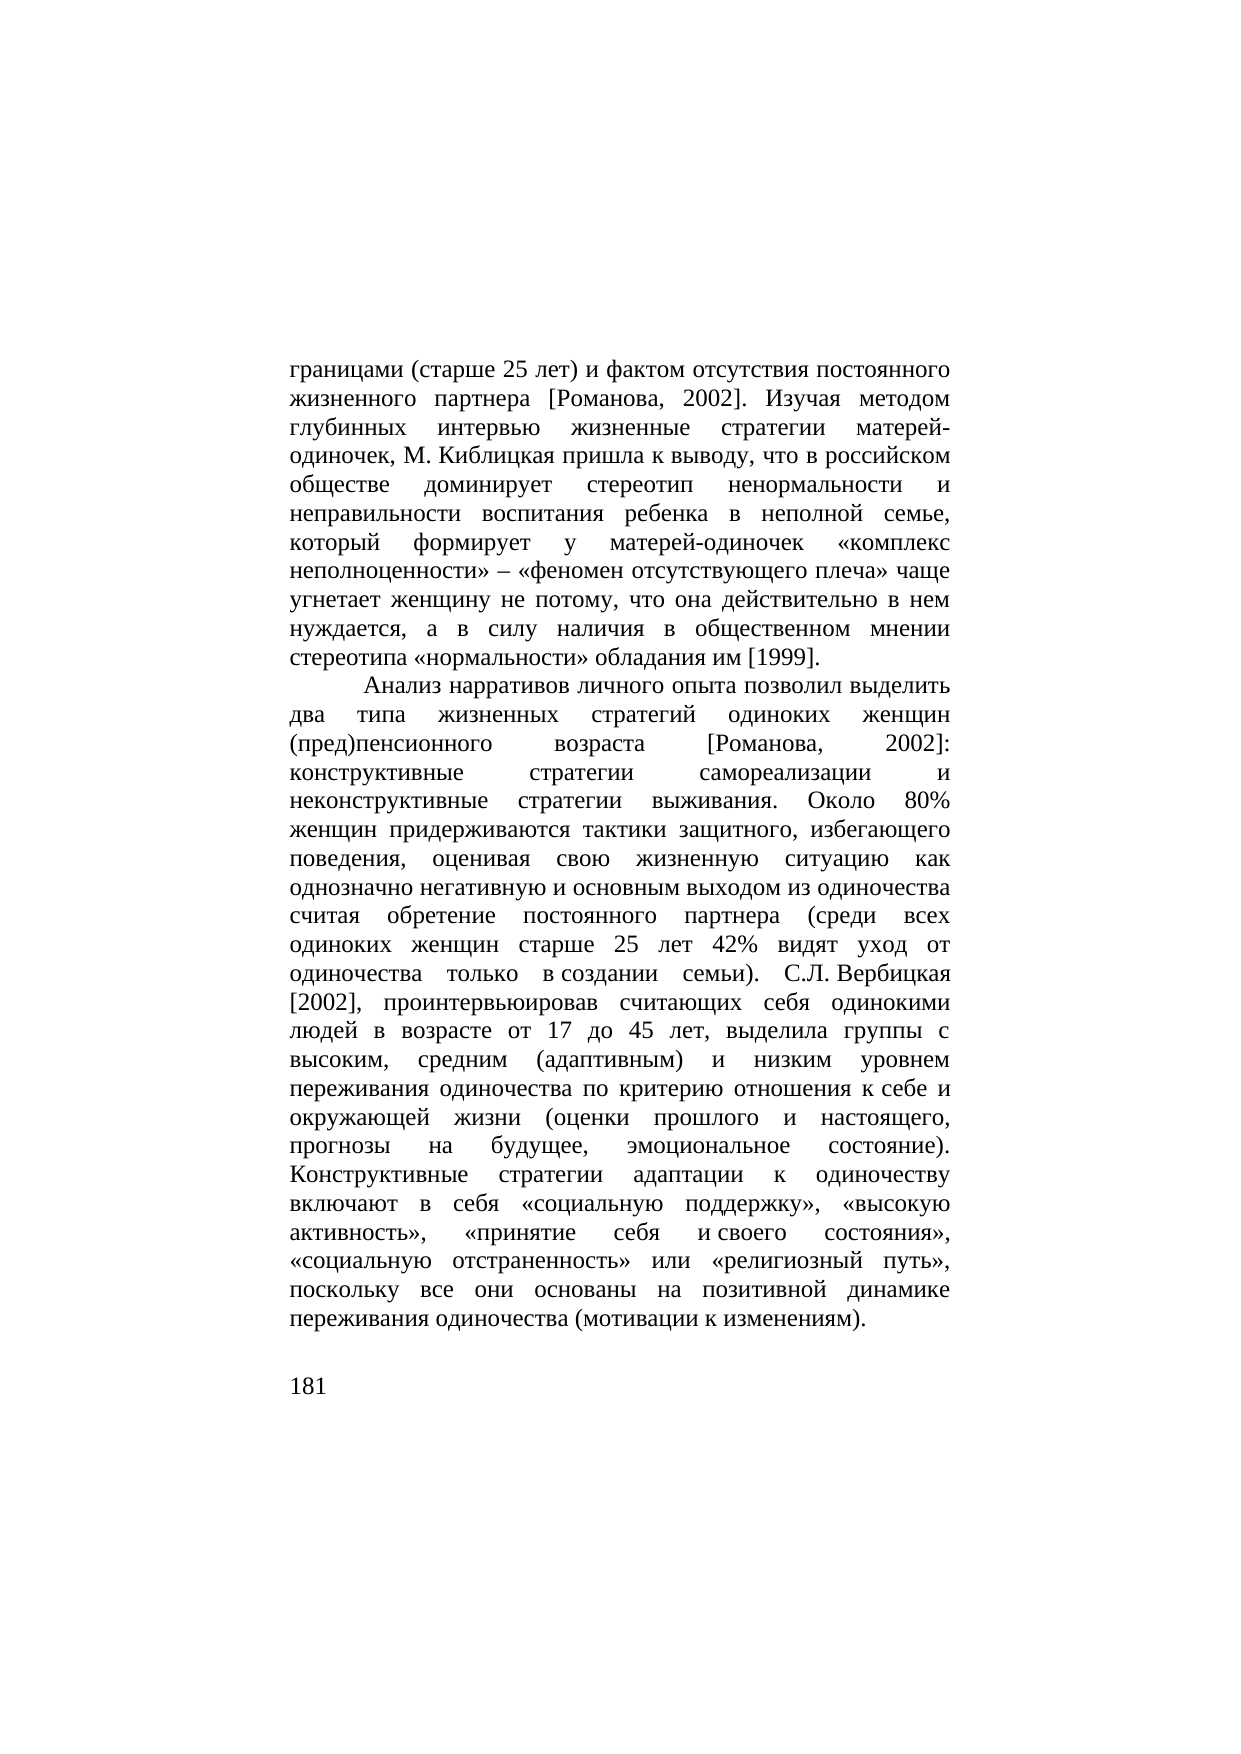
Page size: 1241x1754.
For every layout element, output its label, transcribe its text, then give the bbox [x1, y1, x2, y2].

text Анализ нарративов личного опыта позволил выделить два типа жизненных стратегий одиноких женщин (пред)пенсионного возраста [Романова, 2002]: конструктивные стратегии самореализации и неконструктивные стратегии выживания. Около 80% женщин придерживаются тактики защитного, избегающего поведения, оценивая свою жизненную ситуацию как однозначно негативную и основным выходом из одиночества считая обретение постоянного партнера (среди всех одиноких женщин старше 25 лет 42% видят уход от одиночества только в создании семьи). С.Л. Вербицкая [2002], проинтервьюировав считающих себя одинокими людей в возрасте от 17 до 45 лет, выделила группы с высоким, средним (адаптивным) и низким уровнем переживания одиночества по критерию отношения к себе и окружающей жизни (оценки прошлого и настоящего, прогнозы на будущее, эмоциональное состояние). Конструктивные стратегии адаптации к одиночеству включают в себя «социальную поддержку», «высокую активность», «принятие себя и своего состояния», «социальную отстраненность» или «религиозный путь», поскольку все они основаны на позитивной динамике переживания одиночества (мотивации к изменениям). [289, 671, 951, 1332]
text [289, 354, 951, 671]
